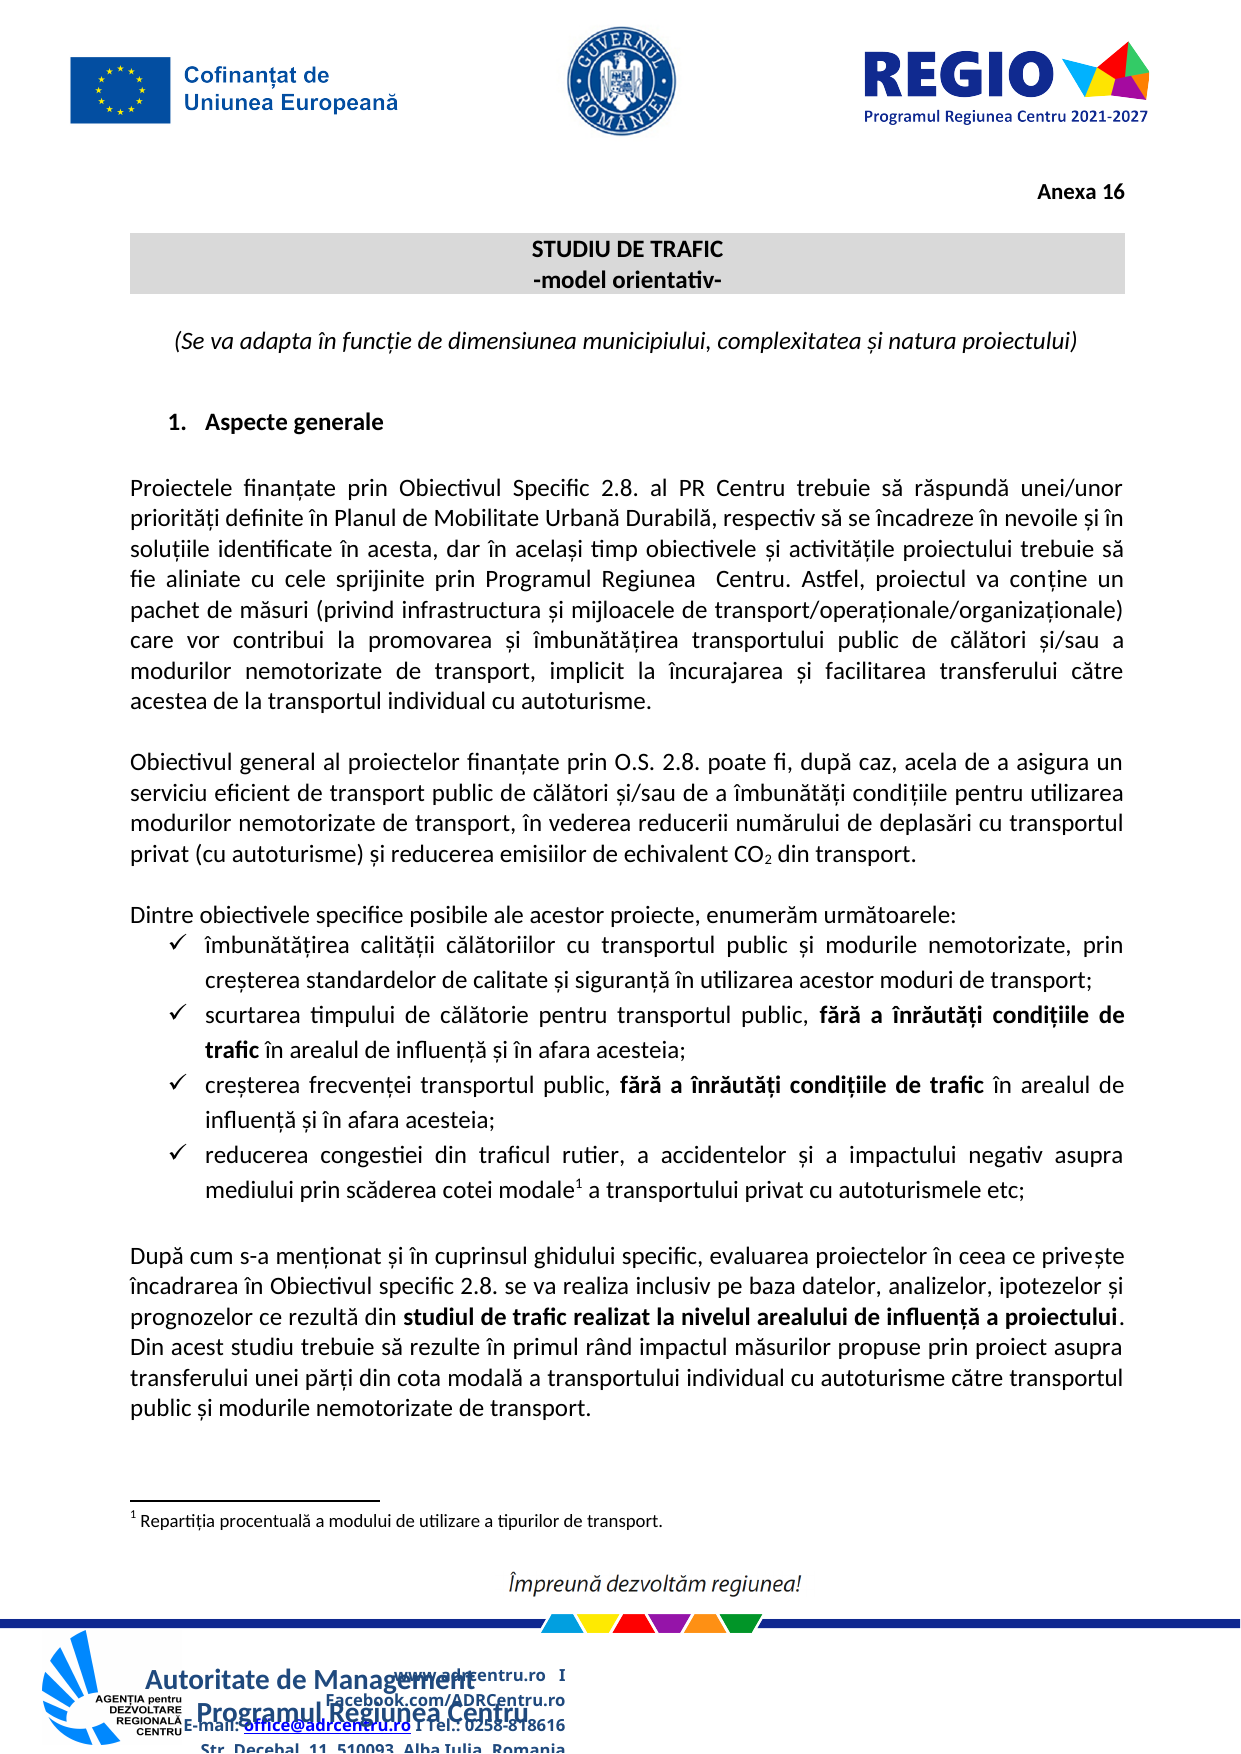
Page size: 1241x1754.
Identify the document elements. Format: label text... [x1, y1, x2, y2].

picture [495, 1571, 814, 1597]
text Anexa 16 [130, 177, 1125, 205]
text Dintre obiectivele specifice posibile ale acestor proiecte, enumerăm următoarele: [130, 899, 1125, 929]
text Proiectele finanțate prin Obiectivul Specific 2.8. al PR Centru trebuie să răspundă unei/unor priorităţi definite în Planul de Mobilitate Urbană Durabilă, respectiv să se încadreze în nevoile şi în soluţiile identificate în acesta, dar în acelaşi timp obiectivele și activitățile proiectului trebuie să fie aliniate cu cele sprijinite prin Programul Regiunea Centru. Astfel, proiectul va conţine un pachet de măsuri (privind infrastructura şi mijloacele de transport/operaționale/organizaționale) care vor contribui la promovarea şi îmbunătăţirea transportului public de călători şi/sau a modurilor nemotorizate de transport, implicit la încurajarea şi facilitarea transferului către acestea de la transportul individual cu autoturisme. [130, 472, 1125, 716]
text STUDIU DE TRAFIC [130, 233, 1125, 264]
text Obiectivul general al proiectelor finanțate prin O.S. 2.8. poate fi, după caz, acela de a asigura un serviciu eficient de transport public de călători şi/sau de a îmbunătăți condiţiile pentru utilizarea modurilor nemotorizate de transport, în vederea reducerii numărului de deplasări cu transportul privat (cu autoturisme) şi reducerea emisiilor de echivalent CO2 din transport. [130, 746, 1125, 868]
picture [66, 53, 425, 128]
text (Se va adapta în funcție de dimensiunea municipiului, complexitatea și natura proiectului) [130, 325, 1125, 355]
picture [864, 41, 1150, 125]
picture [0, 1614, 550, 1745]
list scurtarea timpului de călătorie pentru transportul public, fără a înrăutăți condițiile de trafic în arealul de influență şi în afara acesteia; [167, 999, 1125, 1065]
list reducerea congestiei din traficul rutier, a accidentelor şi a impactului negativ asupra mediului prin scăderea cotei modale a transportului privat cu autoturismele etc; [167, 1139, 1125, 1205]
picture [547, 0, 692, 154]
picture [574, 1614, 1241, 1633]
list Aspecte generale [167, 406, 1125, 437]
list creșterea frecvenței transportul public, fără a înrăutăţi condiţiile de trafic în arealul de influență şi în afara acesteia; [167, 1069, 1125, 1135]
list îmbunătăţirea calităţii călătoriilor cu transportul public şi modurile nemotorizate, prin creşterea standardelor de calitate şi siguranţă în utilizarea acestor moduri de transport; [167, 929, 1125, 995]
text -model orientativ- [130, 264, 1125, 294]
text După cum s-a menționat şi în cuprinsul ghidului specific, evaluarea proiectelor în ceea ce privește încadrarea în Obiectivul specific 2.8. se va realiza inclusiv pe baza datelor, analizelor, ipotezelor şi prognozelor ce rezultă din studiul de trafic realizat la nivelul arealului de influență a proiectului. Din acest studiu trebuie să rezulte în primul rând impactul măsurilor propuse prin proiect asupra transferului unei părţi din cota modală a transportului individual cu autoturisme către transportul public şi modurile nemotorizate de transport. [130, 1240, 1125, 1423]
